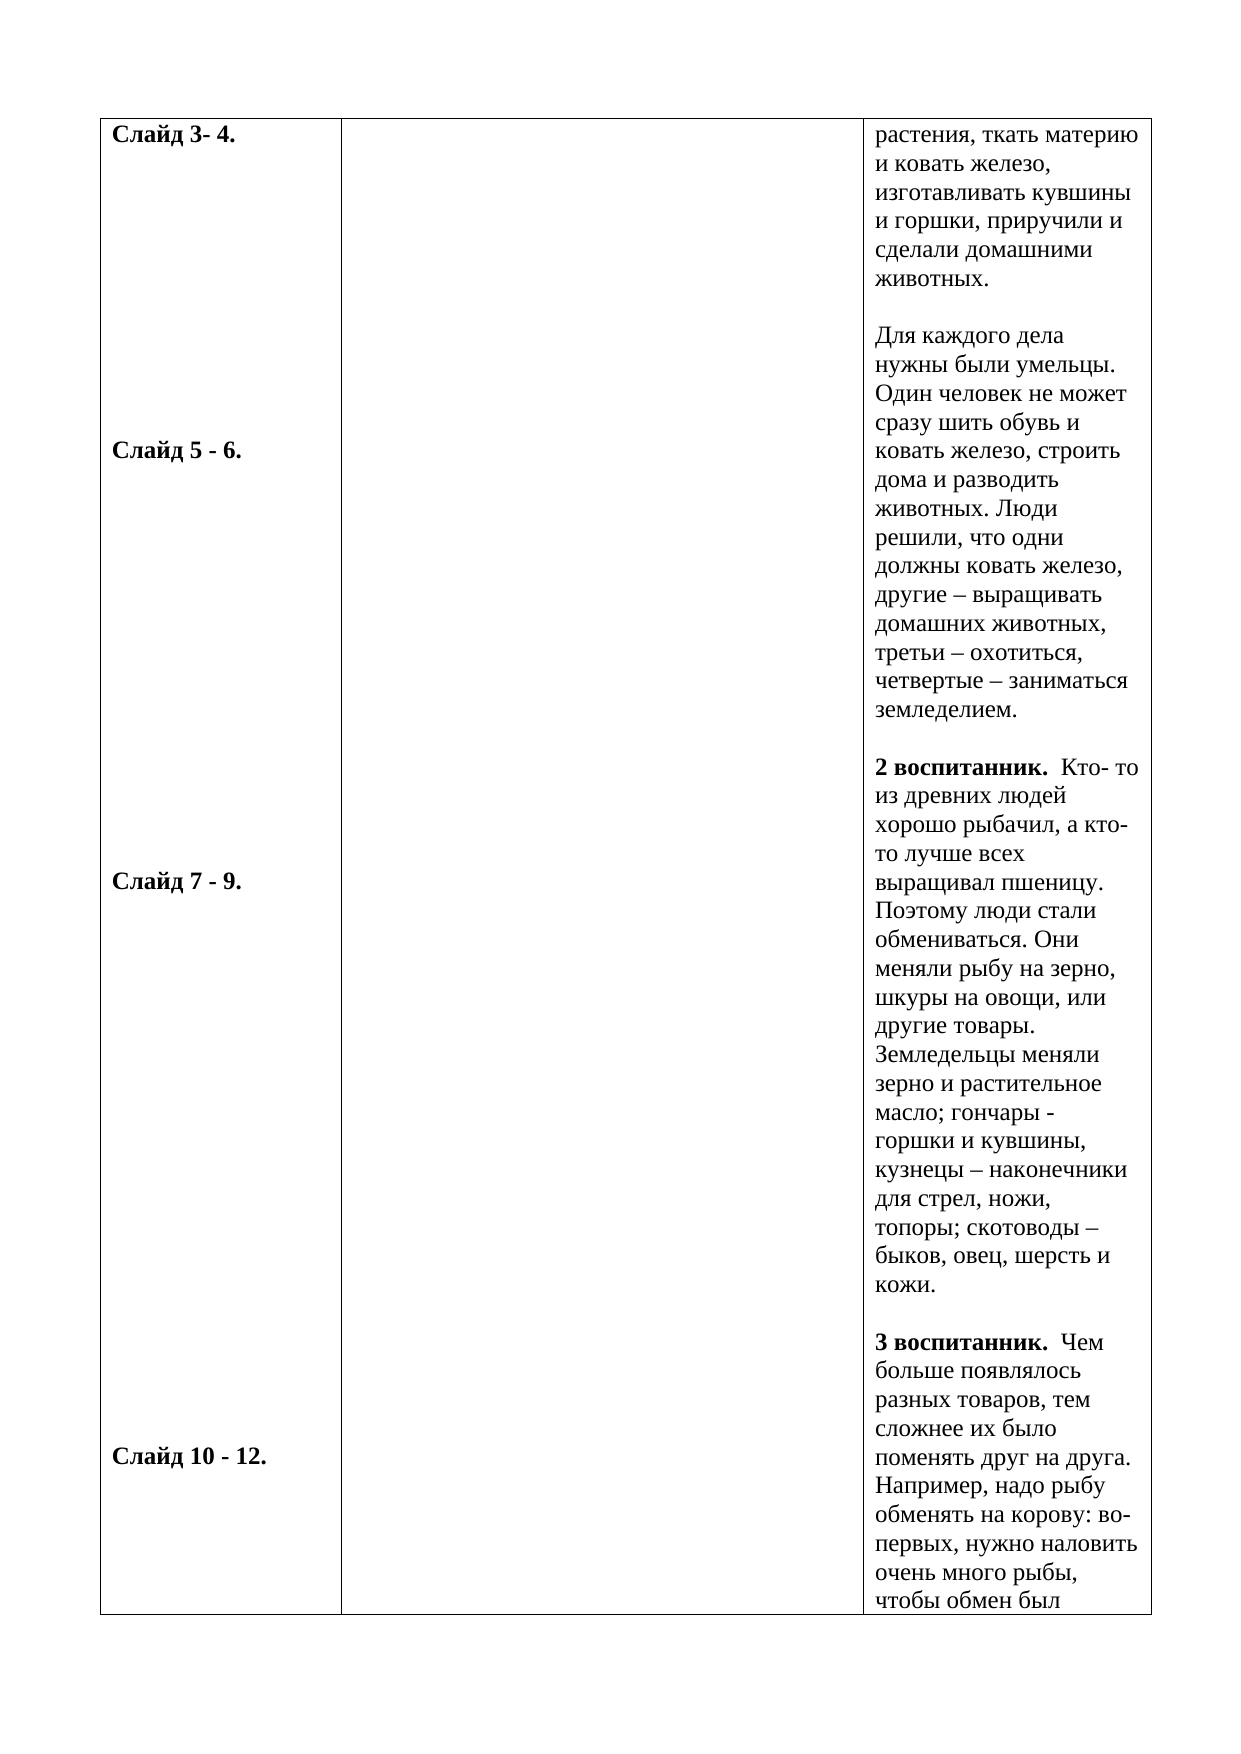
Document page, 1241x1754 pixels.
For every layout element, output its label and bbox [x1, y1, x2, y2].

table_cell [342, 119, 863, 1614]
table_cell [864, 119, 1151, 1614]
table_cell [101, 119, 341, 1614]
